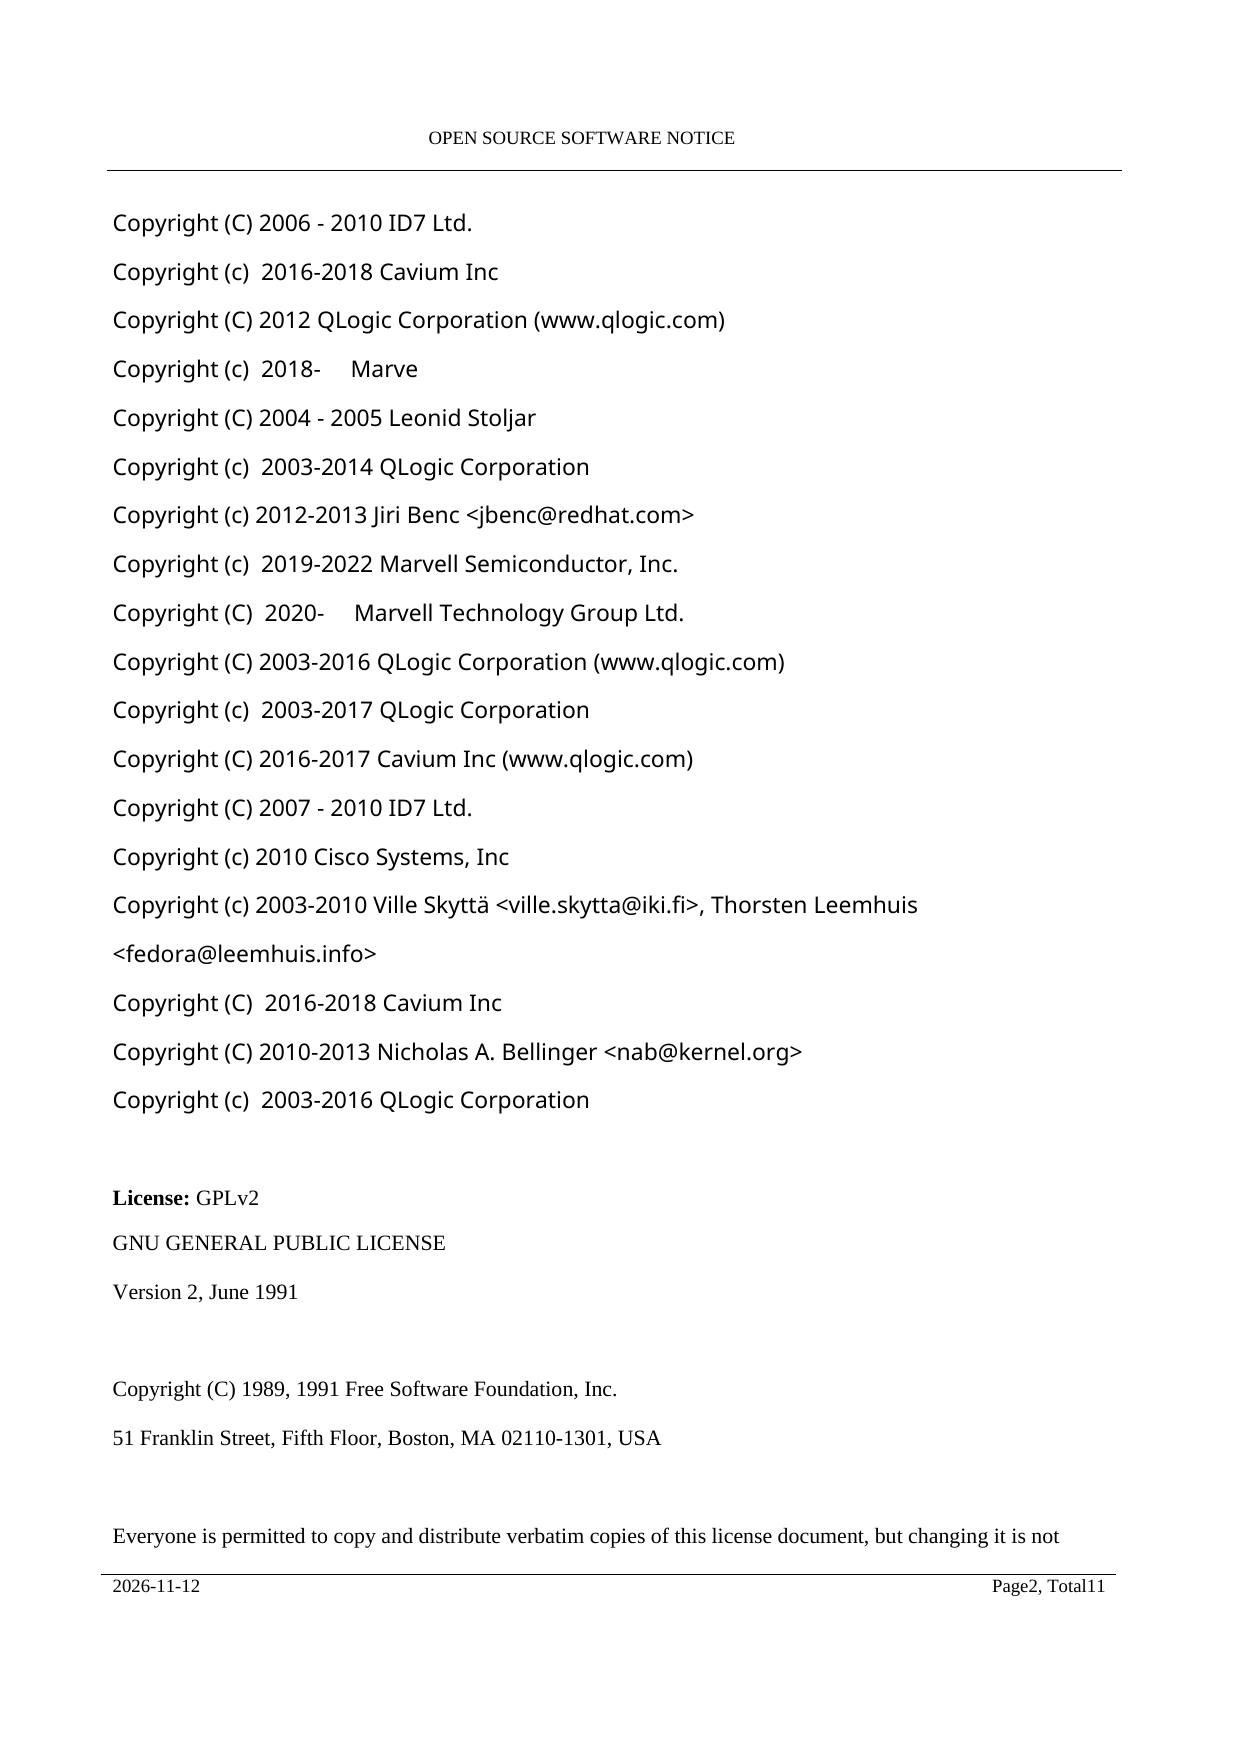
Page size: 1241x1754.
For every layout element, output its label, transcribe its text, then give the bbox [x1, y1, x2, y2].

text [112, 206, 1128, 1165]
text License: GPLv2 [112, 1181, 1128, 1214]
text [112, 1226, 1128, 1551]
